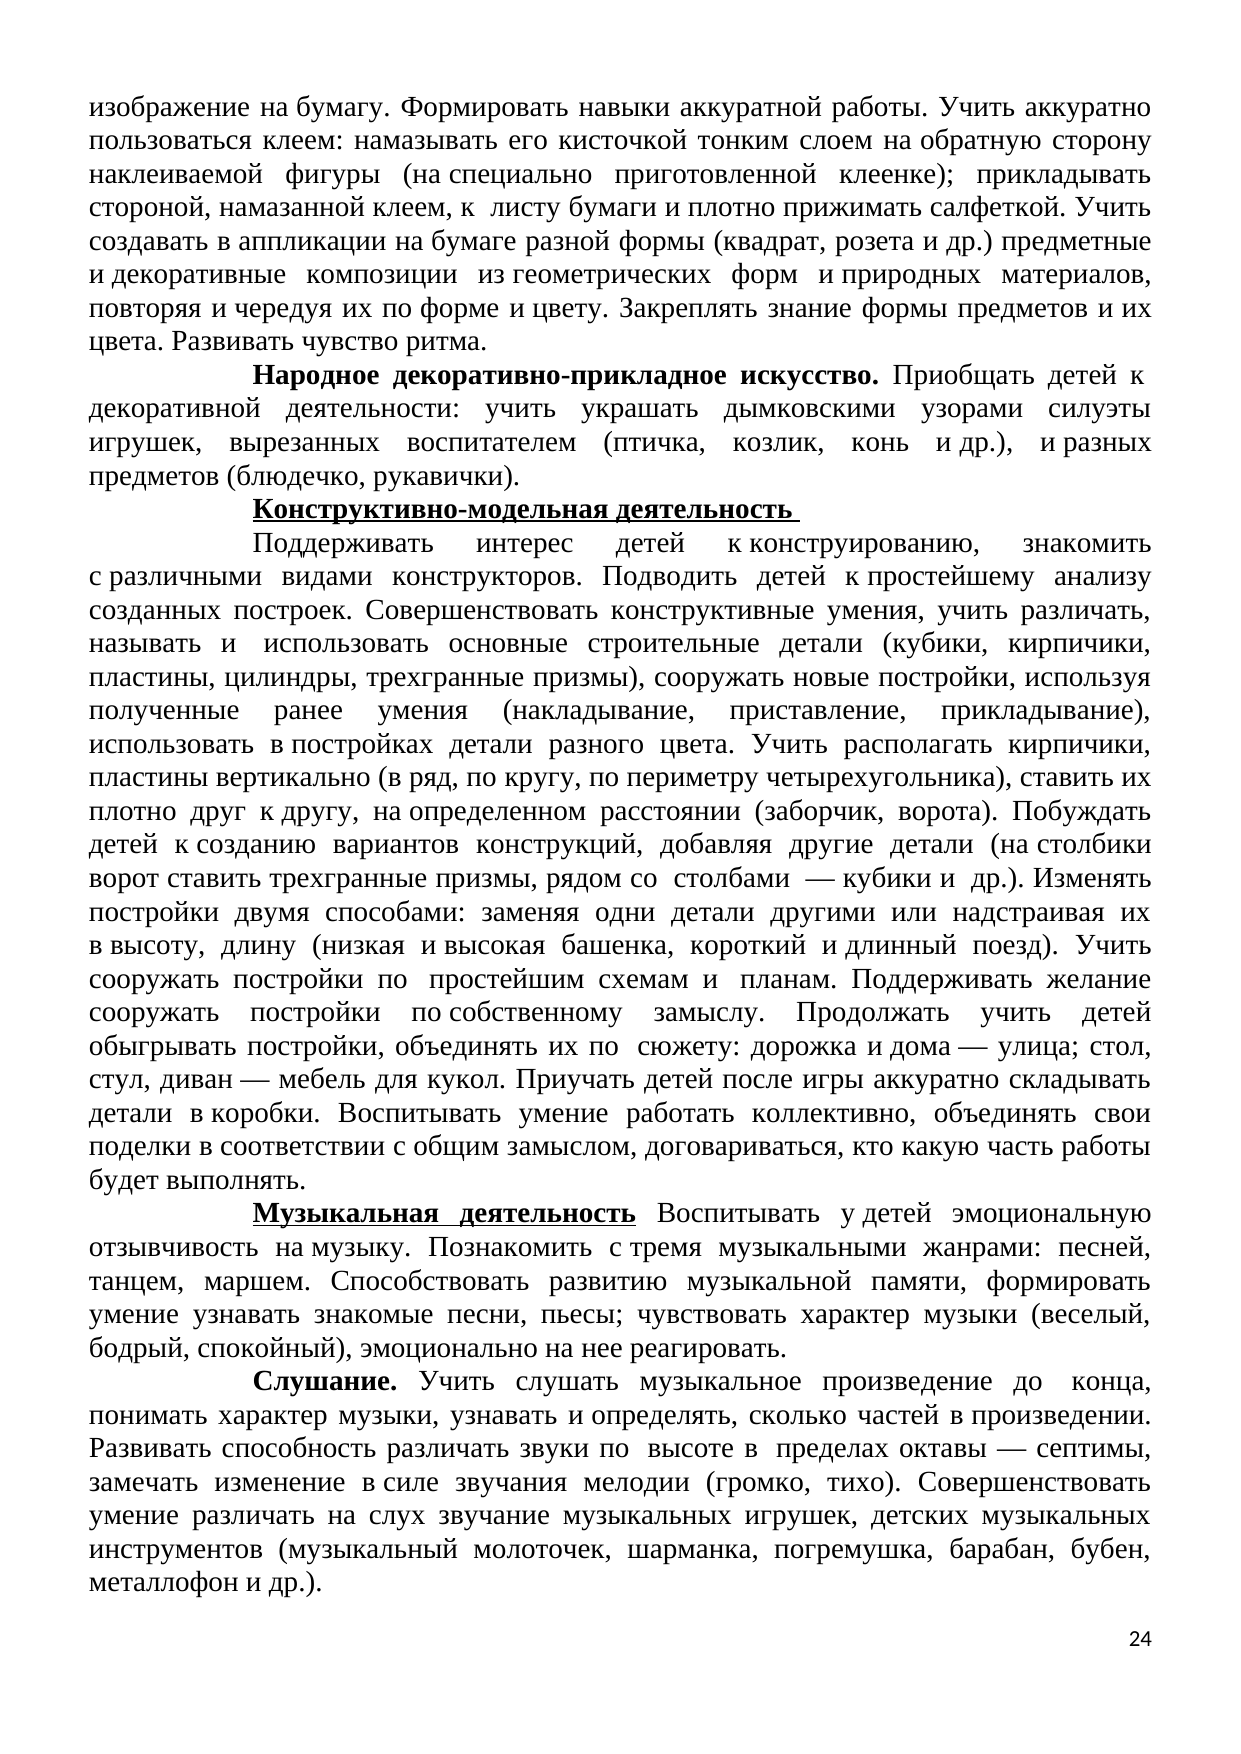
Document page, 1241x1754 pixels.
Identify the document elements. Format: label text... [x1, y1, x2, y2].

list Поддерживать интерес детей к конструированию, знакомить с различными видами конструкторов. Подводить детей к простейшему анализу созданных построек. Совершенствовать конструктивные умения, учить различать, называть и использовать основные строительные детали (кубики, кирпичики, пластины, цилиндры, трехгранные призмы), сооружать новые постройки, используя полученные ранее умения (накладывание, приставление, прикладывание), использовать в постройках детали разного цвета. Учить располагать кирпичики, пластины вертикально (в ряд, по кругу, по периметру четырехугольника), ставить их плотно друг к другу, на определенном расстоянии (заборчик, ворота). Побуждать детей к созданию вариантов конструкций, добавляя другие детали (на столбики ворот ставить трехгранные призмы, рядом со столбами — кубики и др.). Изменять постройки двумя способами: заменяя одни детали другими или надстраивая их в высоту, длину (низкая и высокая башенка, короткий и длинный поезд). Учить сооружать постройки по простейшим схемам и планам. Поддерживать желание сооружать постройки по собственному замыслу. Продолжать учить детей обыгрывать постройки, объединять их по сюжету: дорожка и дома — улица; стол, стул, диван — мебель для кукол. Приучать детей после игры аккуратно складывать детали в коробки. Воспитывать умение работать коллективно, объединять свои поделки в соответствии с общим замыслом, договариваться, кто какую часть работы будет выполнять. [89, 525, 1152, 1196]
list Народное декоративно-прикладное искусство. Приобщать детей к декоративной деятельности: учить украшать дымковскими узорами силуэты игрушек, вырезанных воспитателем (птичка, козлик, конь и др.), и разных предметов (блюдечко, рукавички). [89, 357, 1152, 491]
list Слушание. Учить слушать музыкальное произведение до конца, понимать характер музыки, узнавать и определять, сколько частей в произведении. Развивать способность различать звуки по высоте в пределах октавы — септимы, замечать изменение в силе звучания мелодии (громко, тихо). Совершенствовать умение различать на слух звучание музыкальных игрушек, детских музыкальных инструментов (музыкальный молоточек, шарманка, погремушка, барабан, бубен, металлофон и др.). [89, 1363, 1152, 1598]
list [89, 89, 1152, 357]
list Конструктивно-модельная деятельность [89, 491, 1152, 525]
list Музыкальная деятельность Воспитывать у детей эмоциональную отзывчивость на музыку. Познакомить с тремя музыкальными жанрами: песней, танцем, маршем. Способствовать развитию музыкальной памяти, формировать умение узнавать знакомые песни, пьесы; чувствовать характер музыки (веселый, бодрый, спокойный), эмоционально на нее реагировать. [89, 1196, 1152, 1363]
